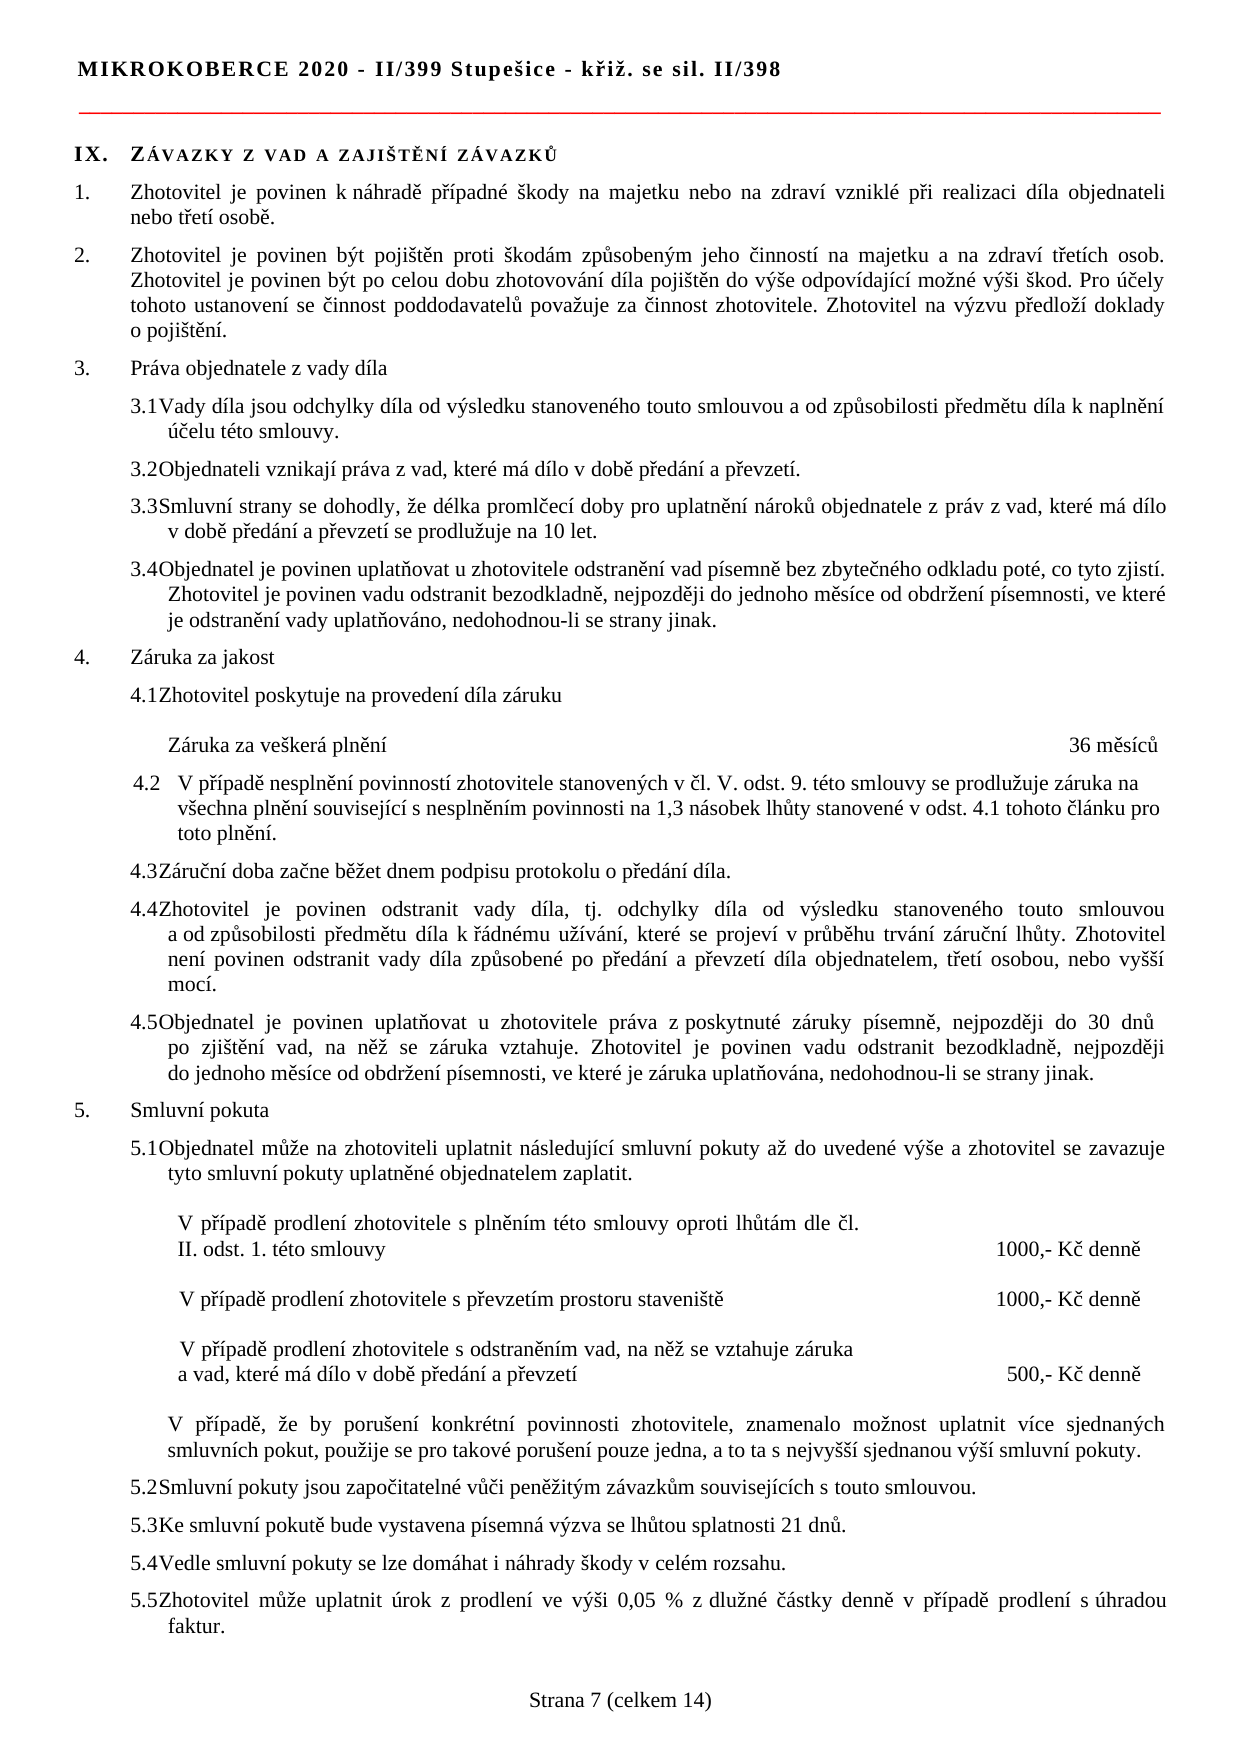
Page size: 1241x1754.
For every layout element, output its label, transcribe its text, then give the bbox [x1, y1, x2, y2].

list Práva objednatele z vady díla [74, 355, 1167, 380]
list Objednateli vznikají práva z vad, které má dílo v době předání a převzetí. [130, 456, 1167, 481]
list Objednatel může na zhotoviteli uplatnit následující smluvní pokuty až do uvedené výše a zhotovitel se zavazuje tyto smluvní pokuty uplatněné objednatelem zaplatit. [130, 1135, 1167, 1185]
table_header 1000,- Kč denně [871, 1198, 1152, 1273]
list Smluvní pokuty jsou započitatelné vůči peněžitým závazkům souvisejících s touto smlouvou. [130, 1474, 1167, 1499]
table_header V případě prodlení zhotovitele s plněním této smlouvy oproti lhůtám dle čl. II. odst. 1. této smlouvy [111, 1198, 871, 1273]
list Zhotovitel je povinen být pojištěn proti škodám způsobeným jeho činností na majetku a na zdraví třetích osob. Zhotovitel je povinen být po celou dobu zhotovování díla pojištěn do výše odpovídající možné výši škod. Pro účely tohoto ustanovení se činnost poddodavatelů považuje za činnost zhotovitele. Zhotovitel na výzvu předloží doklady o pojištění. [74, 242, 1167, 342]
list Ke smluvní pokutě bude vystavena písemná výzva se lhůtou splatnosti 21 dnů. [130, 1512, 1167, 1537]
table_header Záruka za veškerá plnění [111, 720, 1027, 770]
table_cell 500,- Kč denně [871, 1324, 1152, 1399]
list Objednatel je povinen uplatňovat u zhotovitele práva z poskytnuté záruky písemně, nejpozději do 30 dnů po zjištění vad, na něž se záruka vztahuje. Zhotovitel je povinen vadu odstranit bezodkladně, nejpozději do jednoho měsíce od obdržení písemnosti, ve které je záruka uplatňována, nedohodnou-li se strany jinak. [130, 1009, 1167, 1085]
table_cell V případě prodlení zhotovitele s převzetím prostoru staveniště [111, 1273, 871, 1323]
list Smluvní pokuta [74, 1097, 1167, 1122]
list Záruka za jakost [74, 644, 1167, 669]
list Závazky z vad a zajištění závazků [74, 141, 1167, 166]
list V případě nesplnění povinností zhotovitele stanovených v čl. V. odst. 9. této smlouvy se prodlužuje záruka na všechna plnění související s nesplněním povinnosti na 1,3 násobek lhůty stanovené v odst. 4.1 tohoto článku pro toto plnění. [133, 770, 1167, 846]
table_cell 1000,- Kč denně [871, 1273, 1152, 1323]
table_cell V případě prodlení zhotovitele s odstraněním vad, na něž se vztahuje záruka a vad, které má dílo v době předání a převzetí [111, 1324, 871, 1399]
list Zhotovitel může uplatnit úrok z prodlení ve výši 0,05 % z dlužné částky denně v případě prodlení s úhradou faktur. [130, 1587, 1167, 1638]
table_header 36 měsíců [1027, 720, 1169, 770]
list Záruční doba začne běžet dnem podpisu protokolu o předání díla. [130, 858, 1167, 883]
list Zhotovitel poskytuje na provedení díla záruku [130, 682, 1167, 707]
list Vedle smluvní pokuty se lze domáhat i náhrady škody v celém rozsahu. [130, 1550, 1167, 1575]
list Smluvní strany se dohodly, že délka promlčecí doby pro uplatnění nároků objednatele z práv z vad, které má dílo v době předání a převzetí se prodlužuje na 10 let. [130, 493, 1167, 544]
list Zhotovitel je povinen odstranit vady díla, tj. odchylky díla od výsledku stanoveného touto smlouvou a od způsobilosti předmětu díla k řádnému užívání, které se projeví v průběhu trvání záruční lhůty. Zhotovitel není povinen odstranit vady díla způsobené po předání a převzetí díla objednatelem, třetí osobou, nebo vyšší mocí. [130, 896, 1167, 997]
list Zhotovitel je povinen k náhradě případné škody na majetku nebo na zdraví vzniklé při realizaci díla objednateli nebo třetí osobě. [74, 179, 1167, 229]
list Vady díla jsou odchylky díla od výsledku stanoveného touto smlouvou a od způsobilosti předmětu díla k naplnění účelu této smlouvy. [130, 393, 1167, 443]
text V případě, že by porušení konkrétní povinnosti zhotovitele, znamenalo možnost uplatnit více sjednaných smluvních pokut, použije se pro takové porušení pouze jedna, a to ta s nejvyšší sjednanou výší smluvní pokuty. [167, 1411, 1167, 1462]
list Objednatel je povinen uplatňovat u zhotovitele odstranění vad písemně bez zbytečného odkladu poté, co tyto zjistí. Zhotovitel je povinen vadu odstranit bezodkladně, nejpozději do jednoho měsíce od obdržení písemnosti, ve které je odstranění vady uplatňováno, nedohodnou-li se strany jinak. [130, 556, 1167, 632]
